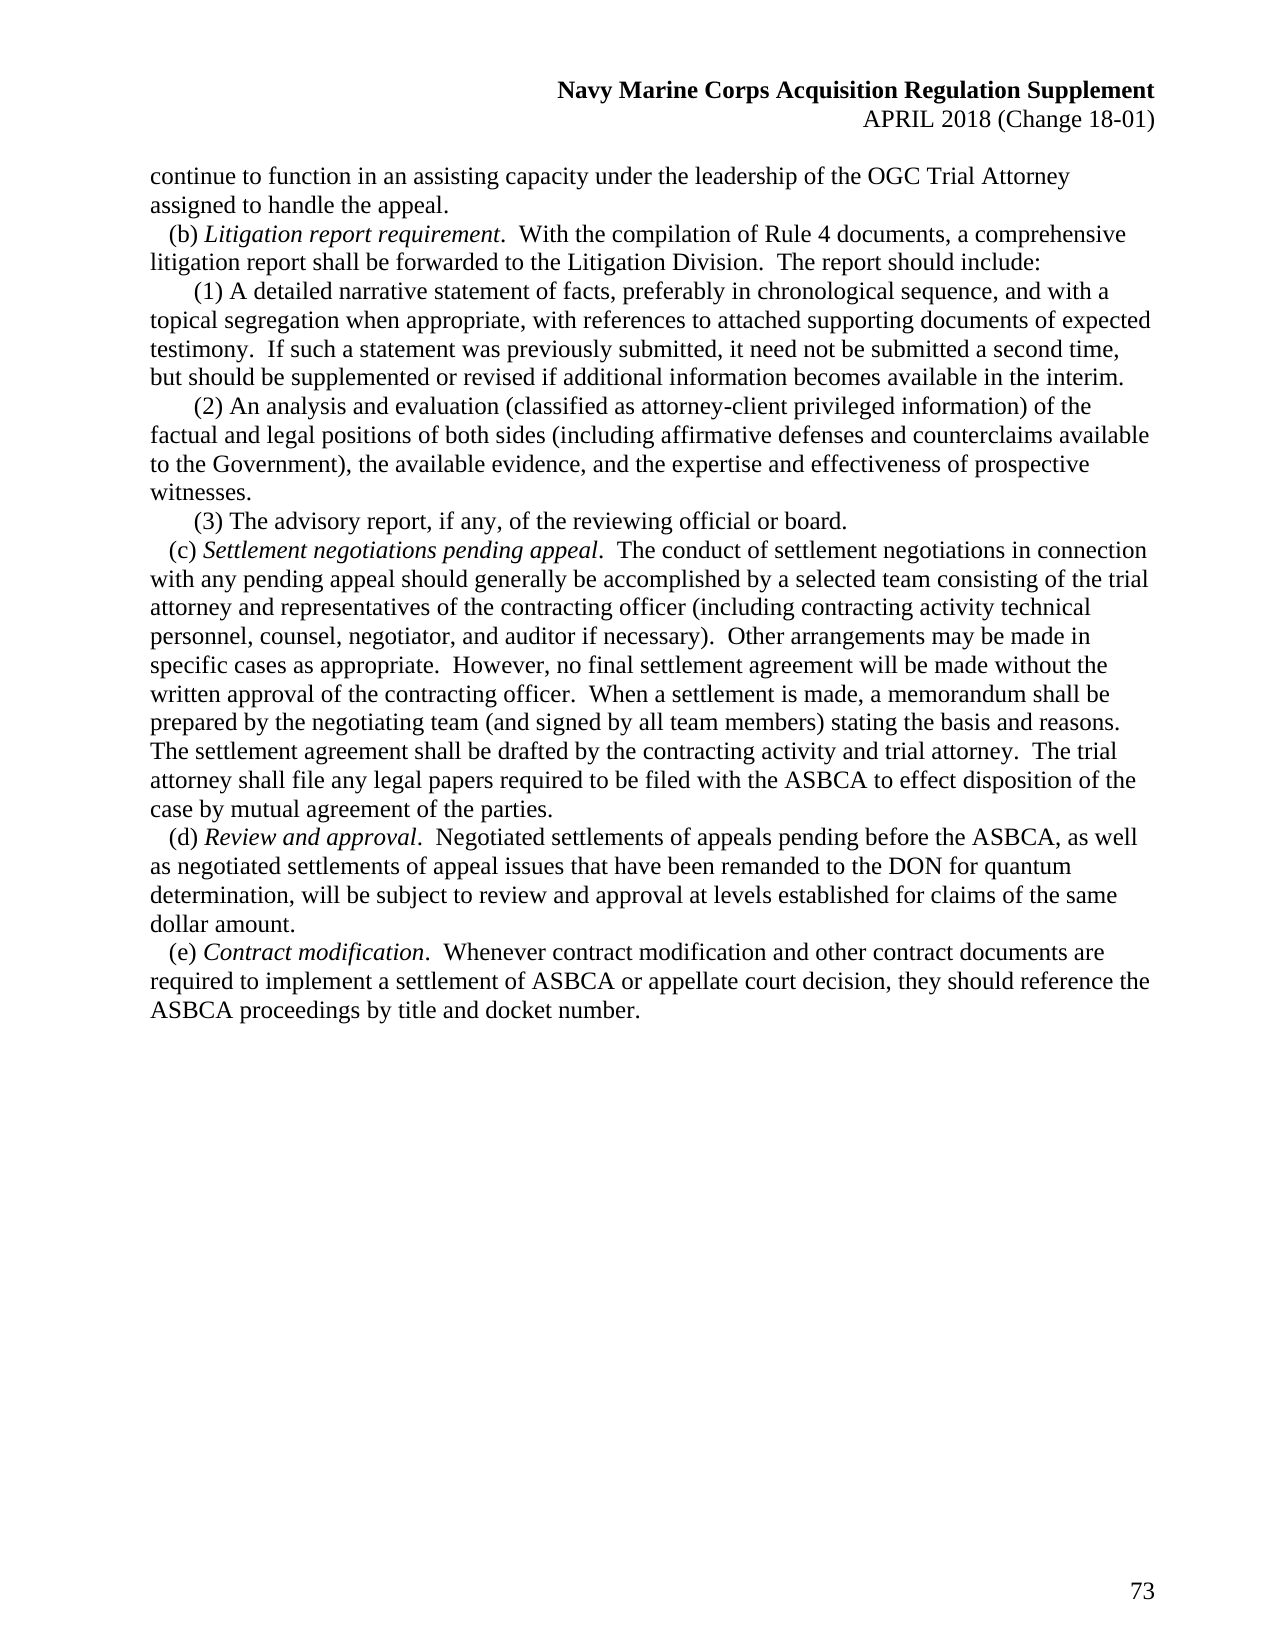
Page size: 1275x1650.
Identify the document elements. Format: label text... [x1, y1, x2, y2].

text (3) The advisory report, if any, of the reviewing official or board. [150, 506, 1155, 535]
text (1) A detailed narrative statement of facts, preferably in chronological sequence, and with a topical segregation when appropriate, with references to attached supporting documents of expected testimony. If such a statement was previously submitted, it need not be submitted a second time, but should be supplemented or revised if additional information becomes available in the interim. [150, 276, 1155, 391]
text (b) Litigation report requirement. With the compilation of Rule 4 documents, a comprehensive litigation report shall be forwarded to the Litigation Division. The report should include: [150, 219, 1155, 276]
text (c) Settlement negotiations pending appeal. The conduct of settlement negotiations in connection with any pending appeal should generally be accomplished by a selected team consisting of the trial attorney and representatives of the contracting officer (including contracting activity technical personnel, counsel, negotiator, and auditor if necessary). Other arrangements may be made in specific cases as appropriate. However, no final settlement agreement will be made without the written approval of the contracting officer. When a settlement is made, a memorandum shall be prepared by the negotiating team (and signed by all team members) stating the basis and reasons. The settlement agreement shall be drafted by the contracting activity and trial attorney. The trial attorney shall file any legal papers required to be filed with the ASBCA to effect disposition of the case by mutual agreement of the parties. [150, 535, 1155, 822]
text (e) Contract modification. Whenever contract modification and other contract documents are required to implement a settlement of ASBCA or appellate court decision, they should reference the ASBCA proceedings by title and docket number. [150, 937, 1155, 1024]
text (d) Review and approval. Negotiated settlements of appeals pending before the ASBCA, as well as negotiated settlements of appeal issues that have been remanded to the DON for quantum determination, will be subject to review and approval at levels established for claims of the same dollar amount. [150, 822, 1155, 937]
text (2) An analysis and evaluation (classified as attorney-client privileged information) of the factual and legal positions of both sides (including affirmative defenses and counterclaims available to the Government), the available evidence, and the expertise and effectiveness of prospective witnesses. [150, 391, 1155, 506]
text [150, 161, 1155, 219]
